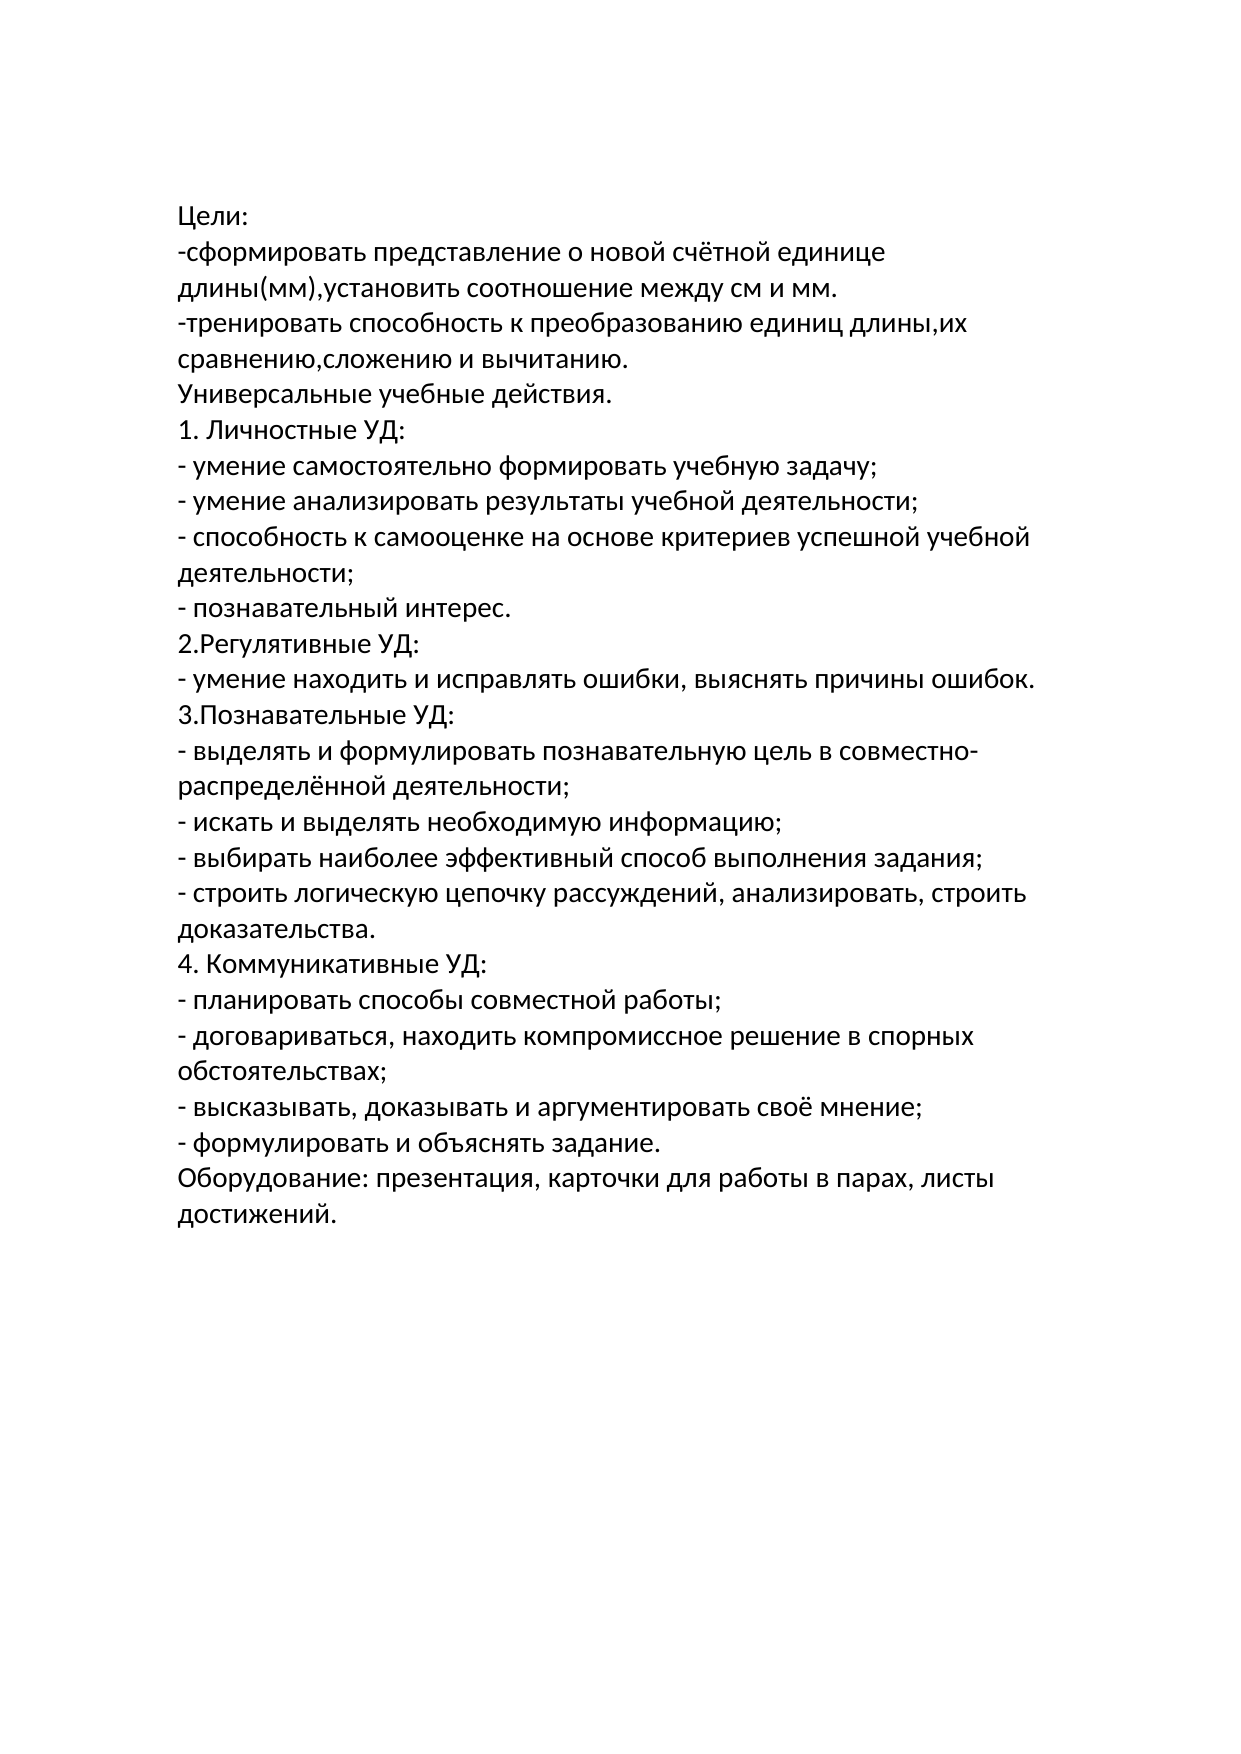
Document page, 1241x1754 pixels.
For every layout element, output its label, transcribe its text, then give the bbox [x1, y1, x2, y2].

text Цели: [177, 197, 1152, 233]
text -тренировать способность к преобразованию единиц длины,их сравнению,сложению и вычитанию. [629, 304, 1152, 376]
text Оборудование: презентация, карточки для работы в парах, листы достижений. [177, 1159, 1152, 1330]
text -сформировать представление о новой счётной единице длины(мм),установить соотношение между см и мм. [838, 233, 1152, 304]
text Универсальные учебные действия. 1. Личностные УД: - умение самостоятельно формировать учебную задачу; - умение анализировать результаты учебной деятельности; - способность к самооценке на основе критериев успешной учебной деятельности; - познавательный интерес. 2.Регулятивные УД: - умение находить и исправлять ошибки, выяснять причины ошибок. 3.Познавательные УД: - выделять и формулировать познавательную цель в совместно- распределённой деятельности; - искать и выделять необходимую информацию; - выбирать наиболее эффективный способ выполнения задания; - строить логическую цепочку рассуждений, анализировать, строить доказательства. 4. Коммуникативные УД: - планировать способы совместной работы; - договариваться, находить компромиссное решение в спорных обстоятельствах; - высказывать, доказывать и аргументировать своё мнение; - формулировать и объяснять задание. [177, 376, 1152, 1159]
